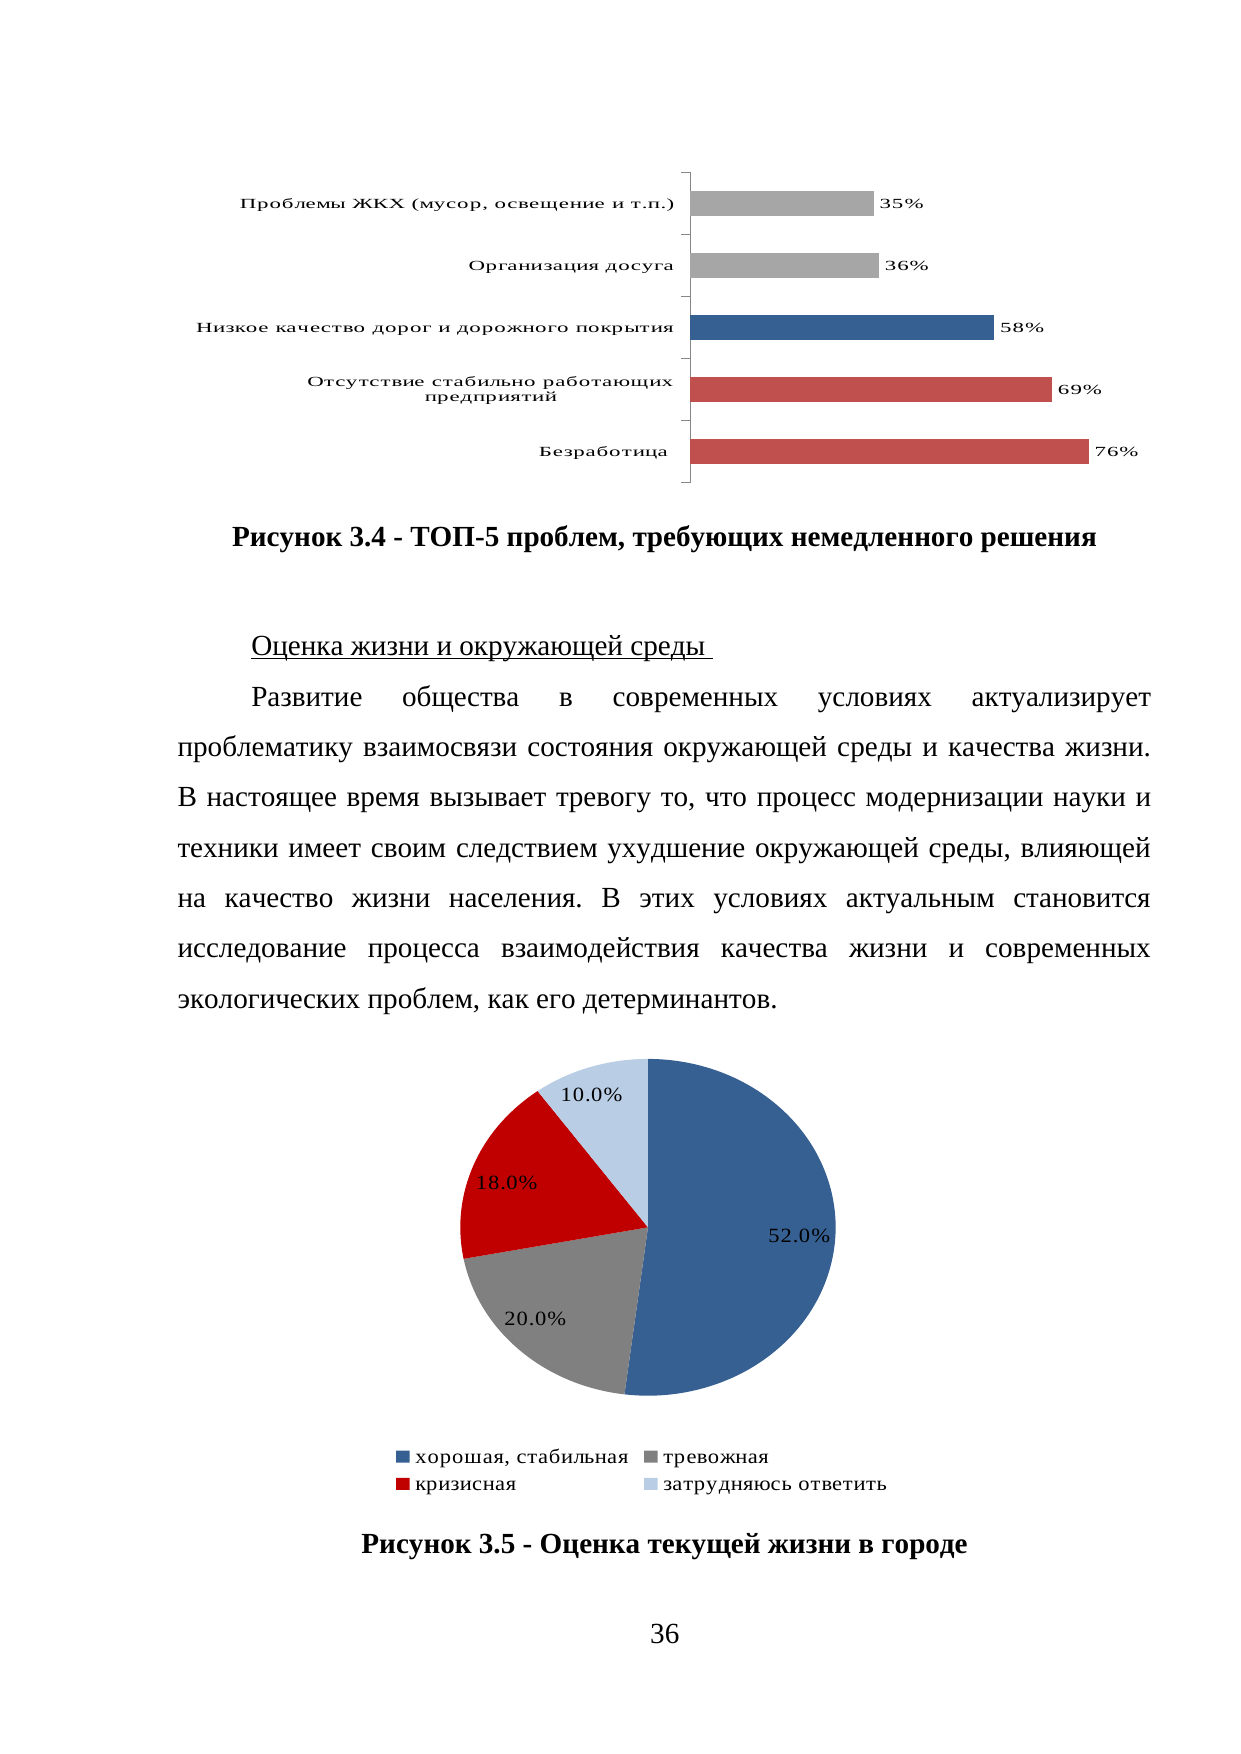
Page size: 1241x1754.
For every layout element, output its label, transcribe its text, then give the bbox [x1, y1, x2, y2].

text Рисунок 3.5 - Оценка текущей жизни в городе [177, 1526, 1152, 1559]
text Развитие общества в современных условиях актуализирует проблематику взаимосвязи состояния окружающей среды и качества жизни. В настоящее время вызывает тревогу то, что процесс модернизации науки и техники имеет своим следствием ухудшение окружающей среды, влияющей на качество жизни населения. В этих условиях актуальным становится исследование процесса взаимодействия качества жизни и современных экологических проблем, как его детерминантов. [177, 679, 1152, 1014]
text Оценка жизни и окружающей среды [177, 628, 1152, 662]
text Рисунок 3.4 - ТОП-5 проблем, требующих немедленного решения [177, 519, 1152, 552]
